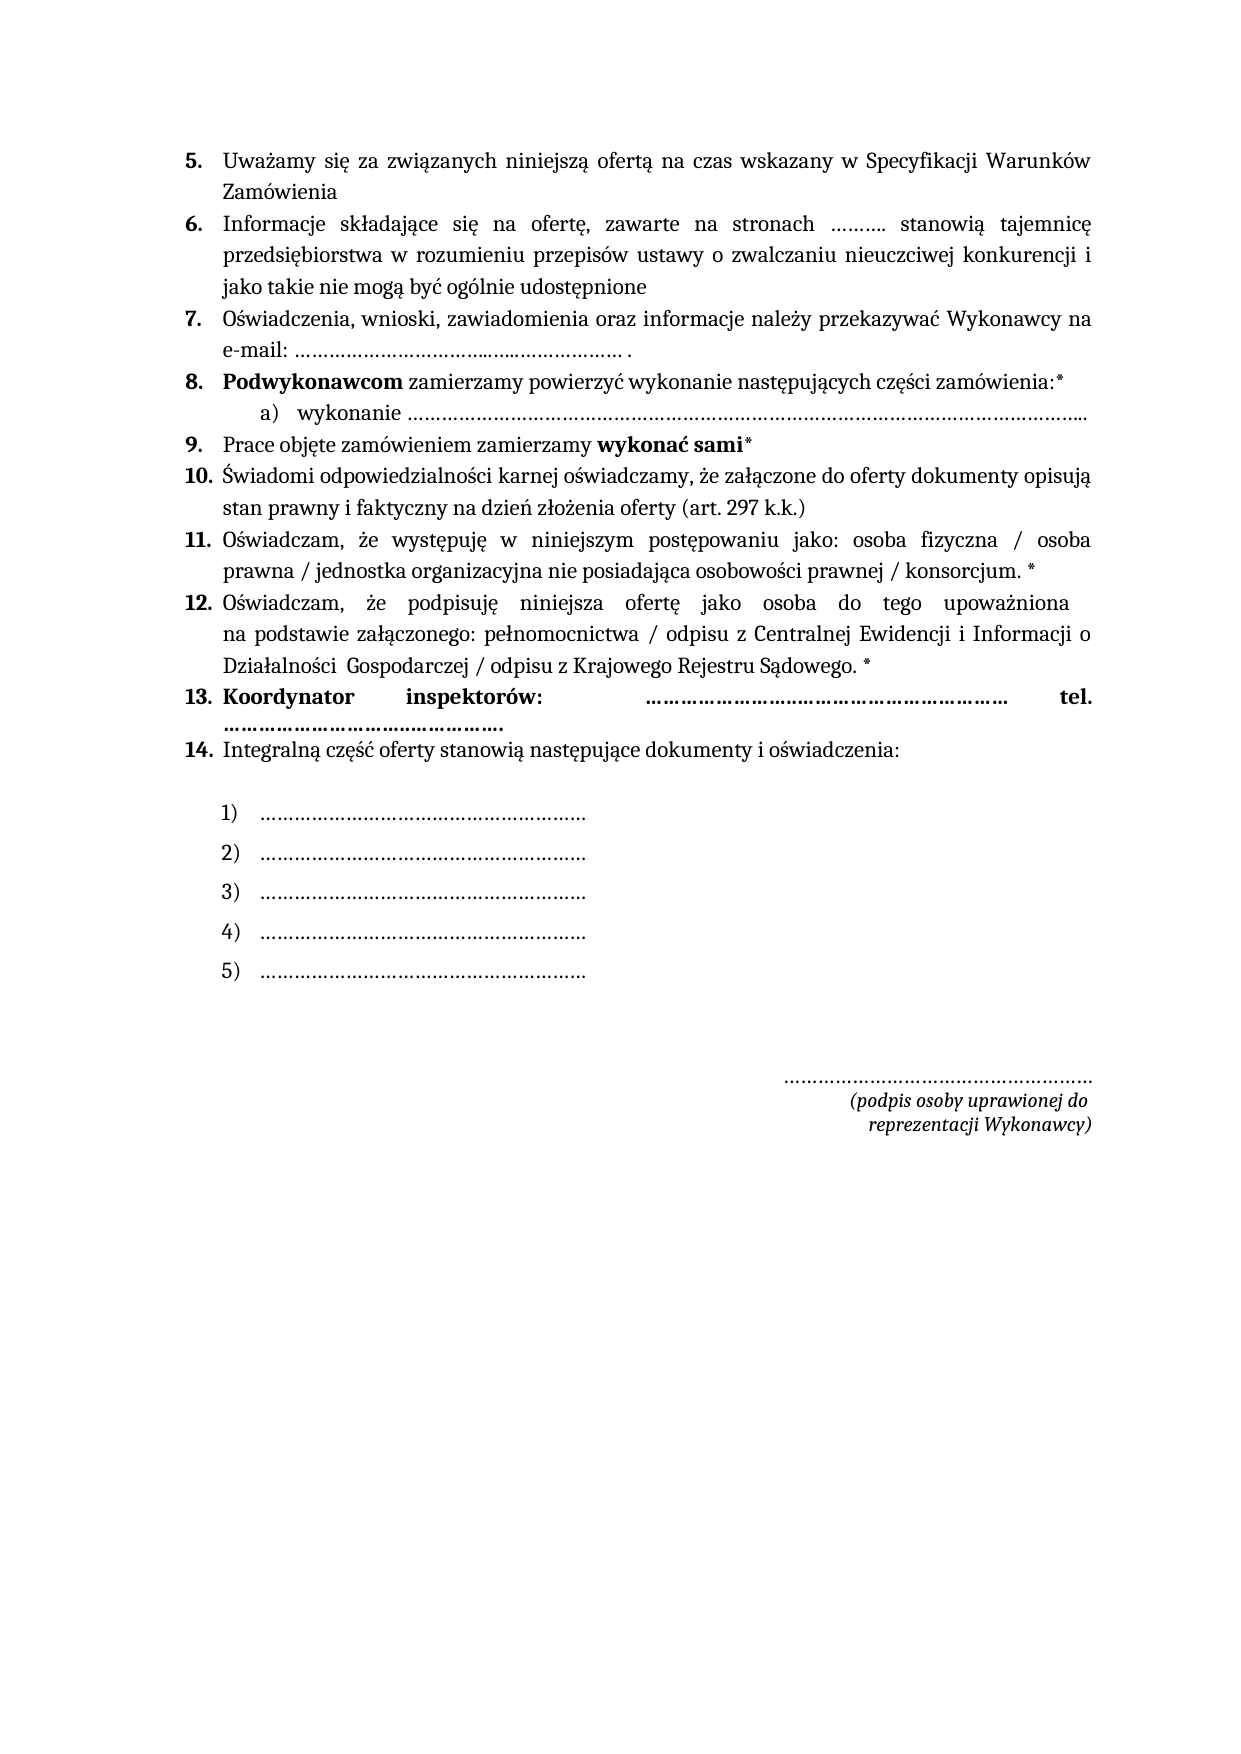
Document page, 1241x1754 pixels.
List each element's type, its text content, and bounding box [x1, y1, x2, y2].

list Integralną część oferty stanowią następujące dokumenty i oświadczenia: [185, 737, 1093, 763]
list Świadomi odpowiedzialności karnej oświadczamy, że załączone do oferty dokumenty opisują stan prawny i faktyczny na dzień złożenia oferty (art. 297 k.k.) [185, 463, 1093, 521]
list ………………………………………………… [221, 879, 1093, 905]
list Oświadczam, że występuję w niniejszym postępowaniu jako: osoba fizyczna / osoba prawna / jednostka organizacyjna nie posiadająca osobowości prawnej / konsorcjum. * [185, 526, 1093, 584]
list Informacje składające się na ofertę, zawarte na stronach ………. stanowią tajemnicę przedsiębiorstwa w rozumieniu przepisów ustawy o zwalczaniu nieuczciwej konkurencji i jako takie nie mogą być ogólnie udostępnione [185, 211, 1093, 300]
list Oświadczenia, wnioski, zawiadomienia oraz informacje należy przekazywać Wykonawcy na e-mail: ……………………………..…..……………… . [185, 305, 1093, 363]
list Uważamy się za związanych niniejszą ofertą na czas wskazany w Specyfikacji Warunków Zamówienia [185, 148, 1093, 206]
list Oświadczam, że podpisuję niniejsza ofertę jako osoba do tego upoważniona na podstawie załączonego: pełnomocnictwa / odpisu z Centralnej Ewidencji i Informacji o Działalności Gospodarczej / odpisu z Krajowego Rejestru Sądowego. * [185, 589, 1093, 679]
list Podwykonawcom zamierzamy powierzyć wykonanie następujących części zamówienia:* [185, 368, 1093, 395]
list Prace objęte zamówieniem zamierzamy wykonać sami* [185, 432, 1093, 458]
list ………………………………………………… [221, 918, 1093, 945]
text ……………………………………………… (podpis osoby uprawionej do reprezentacji Wykonawcy) [148, 1063, 1093, 1137]
list ………………………………………………… [221, 800, 1093, 826]
list wykonanie ……………………………………………………………………………………………………….. [260, 400, 1093, 426]
list Koordynator inspektorów: ……………………..……………………………… tel. …………………………..……………. [185, 684, 1093, 737]
list ………………………………………………… [221, 839, 1093, 866]
list ………………………………………………… [221, 958, 1093, 984]
